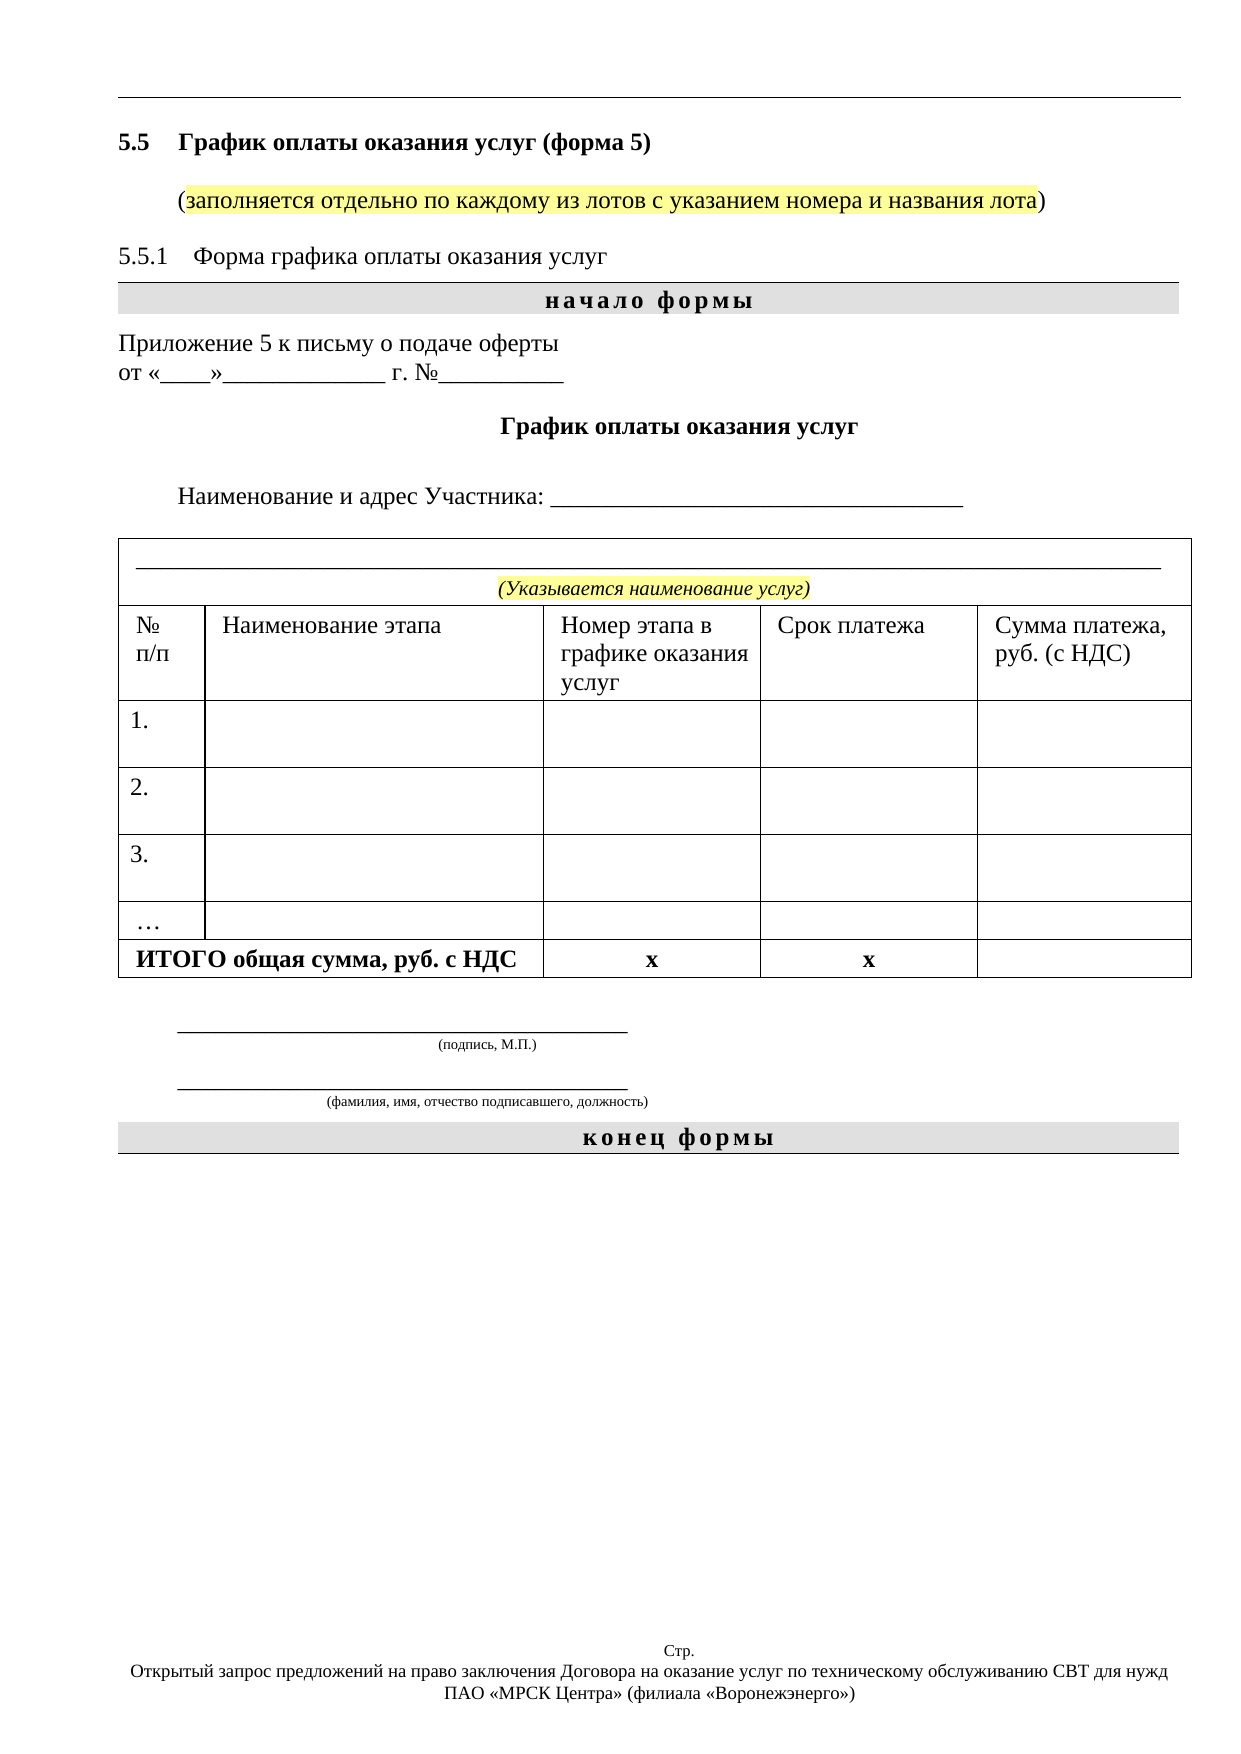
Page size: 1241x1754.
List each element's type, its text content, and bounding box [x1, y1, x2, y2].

table_cell х [544, 940, 760, 977]
table_cell [206, 835, 543, 901]
text начало формы [118, 283, 1179, 314]
text Наименование и адрес Участника: _________________________________ [118, 481, 1181, 509]
table_cell [544, 902, 760, 939]
text (фамилия, имя, отчество подписавшего, должность) [118, 1093, 797, 1122]
table_cell [119, 768, 204, 834]
text ____________________________________ [118, 1007, 1181, 1036]
subtitle Форма графика оплаты оказания услуг [118, 241, 1181, 269]
text График оплаты оказания услуг [118, 411, 1181, 439]
table_cell ИТОГО общая сумма, руб. с НДС [119, 940, 543, 977]
table_cell х [761, 940, 977, 977]
subtitle График оплаты оказания услуг (форма 5) [118, 127, 1181, 156]
table_cell [978, 701, 1191, 767]
table_cell [119, 835, 204, 901]
table_cell Номер этапа в графике оказания услуг [544, 606, 760, 700]
table_cell [978, 835, 1191, 901]
text Приложение 5 к письму о подаче оферты от «____»_____________ г. №__________ [118, 328, 1181, 386]
table_cell … [119, 902, 204, 939]
table_cell [544, 835, 760, 901]
table_cell Сумма платежа, руб. (с НДС) [978, 606, 1191, 700]
table_cell [544, 768, 760, 834]
table_header __________________________________________________________________________________ (Указывается наименование услуг) [119, 539, 1191, 604]
text конец формы [118, 1122, 1179, 1153]
table_cell Срок платежа [761, 606, 977, 700]
table_cell [761, 835, 977, 901]
text ____________________________________ [118, 1064, 1181, 1093]
table_cell [978, 940, 1191, 977]
table_cell [978, 902, 1191, 939]
table_cell [761, 701, 977, 767]
table_cell № п/п [119, 606, 204, 700]
table_cell [761, 768, 977, 834]
table_cell [119, 701, 204, 767]
table_cell [206, 701, 543, 767]
table_cell [206, 902, 543, 939]
table_cell [206, 768, 543, 834]
table_cell [978, 768, 1191, 834]
table_cell [544, 701, 760, 767]
text (подпись, М.П.) [118, 1036, 797, 1064]
table_cell [761, 902, 977, 939]
table_cell Наименование этапа [206, 606, 543, 700]
